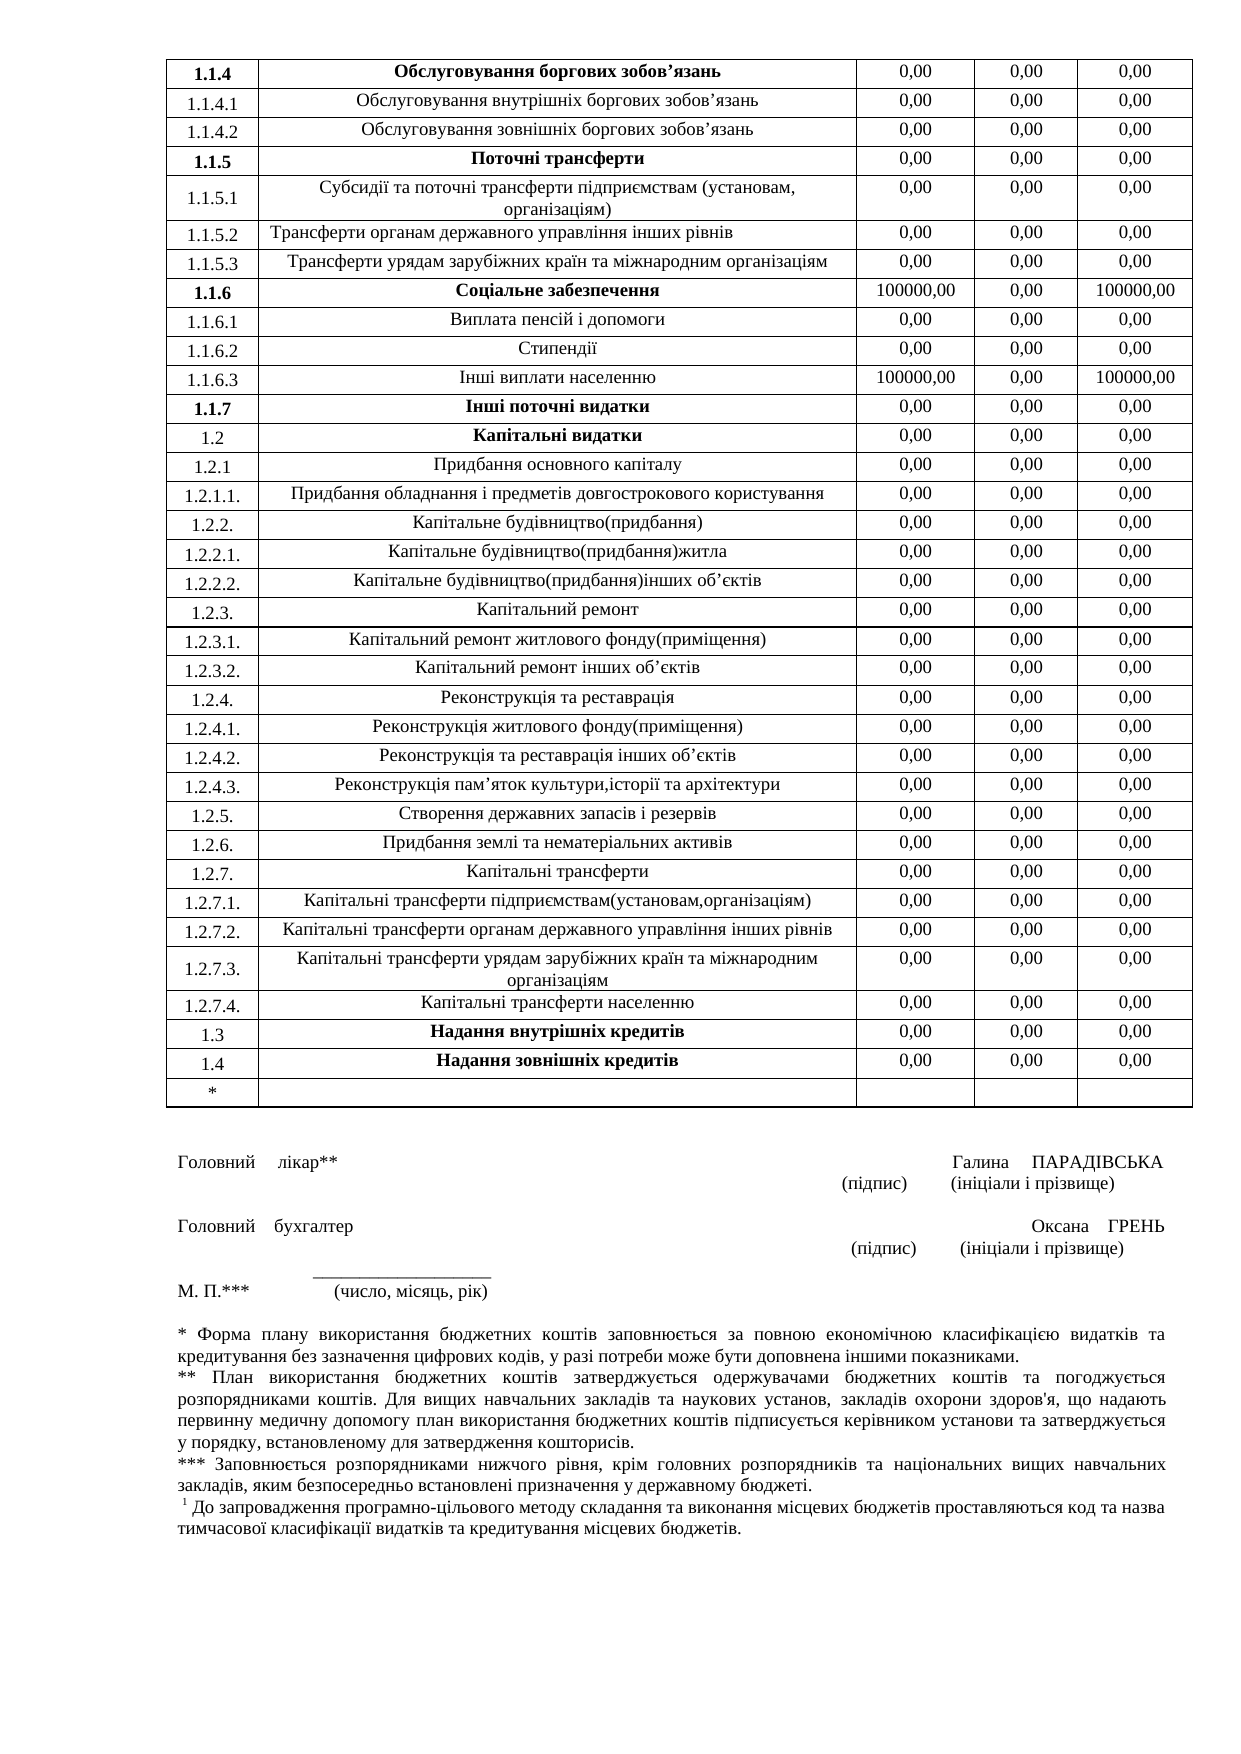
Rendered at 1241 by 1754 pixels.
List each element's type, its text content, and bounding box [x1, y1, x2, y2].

table_cell 0,00 [857, 628, 974, 655]
table_cell 0,00 [857, 1020, 974, 1048]
table_cell 1.2.1.1. [167, 482, 258, 510]
table_cell Трансферти урядам зарубіжних країн та міжнародним організаціям [259, 250, 856, 278]
table_cell Придбання землі та нематеріальних активів [259, 831, 856, 859]
table_cell 100000,00 [857, 366, 974, 394]
table_cell [259, 1079, 856, 1106]
table_cell 0,00 [1078, 802, 1192, 830]
table_cell Капітальне будівництво(придбання)житла [259, 540, 856, 568]
table_cell 0,00 [857, 60, 974, 88]
table_cell 0,00 [1078, 744, 1192, 772]
table_cell 0,00 [857, 176, 974, 219]
table_cell Капітальні трансферти органам державного управління інших рівнів [259, 918, 856, 946]
table_cell 0,00 [857, 453, 974, 481]
table_cell Капітальний ремонт житлового фонду(приміщення) [259, 628, 856, 655]
table_cell 0,00 [857, 540, 974, 568]
table_cell 1.4 [167, 1049, 258, 1077]
table_cell Обслуговування боргових зобов’язань [259, 60, 856, 88]
table_cell 1.2.4. [167, 686, 258, 713]
table_cell Поточні трансферти [259, 147, 856, 175]
table_cell [857, 1079, 974, 1106]
table_cell 0,00 [975, 540, 1077, 568]
table_cell 0,00 [975, 482, 1077, 510]
table_cell [975, 1079, 1077, 1106]
table_cell 0,00 [1078, 1020, 1192, 1048]
table_cell 0,00 [1078, 89, 1192, 117]
table_cell * [167, 1079, 258, 1106]
table_cell 0,00 [975, 773, 1077, 801]
table_cell 0,00 [975, 656, 1077, 684]
table_cell Надання зовнішніх кредитів [259, 1049, 856, 1077]
table_cell 100000,00 [1078, 366, 1192, 394]
table_cell 0,00 [857, 424, 974, 452]
table_cell 1.2.3. [167, 598, 258, 626]
table_cell 0,00 [975, 569, 1077, 597]
table_cell 0,00 [857, 511, 974, 539]
table_cell 0,00 [975, 453, 1077, 481]
table_cell 0,00 [857, 686, 974, 713]
table_cell Реконструкція та реставрація [259, 686, 856, 713]
table_cell 0,00 [857, 221, 974, 248]
table_cell 1.2.2.2. [167, 569, 258, 597]
table_cell 0,00 [975, 1049, 1077, 1077]
table_cell Субсидії та поточні трансферти підприємствам (установам, організаціям) [259, 176, 856, 219]
table_cell 0,00 [857, 308, 974, 336]
table_cell 0,00 [975, 250, 1077, 278]
table_cell [1078, 1079, 1192, 1106]
table_cell 1.1.6.2 [167, 337, 258, 365]
table_cell 0,00 [1078, 715, 1192, 743]
table_cell 1.2.1 [167, 453, 258, 481]
table_cell 0,00 [975, 715, 1077, 743]
table_cell 0,00 [857, 118, 974, 146]
table_cell Інші виплати населенню [259, 366, 856, 394]
table_cell Реконструкція та реставрація інших об’єктів [259, 744, 856, 772]
table_cell 0,00 [857, 947, 974, 990]
text *** Заповнюється розпорядниками нижчого рівня, крім головних розпорядників та національних вищих навчальних закладів, яким безпосередньо встановлені призначення у державному бюджеті. [177, 1452, 1167, 1496]
table_cell 0,00 [1078, 60, 1192, 88]
table_cell 0,00 [1078, 453, 1192, 481]
table_cell 1.1.5.1 [167, 176, 258, 219]
table_cell 0,00 [1078, 250, 1192, 278]
table_cell 0,00 [975, 889, 1077, 917]
table_cell 0,00 [1078, 118, 1192, 146]
table_cell 1.1.7 [167, 395, 258, 423]
table_cell 100000,00 [1078, 279, 1192, 307]
table_cell 1.2.2. [167, 511, 258, 539]
table_cell 0,00 [1078, 686, 1192, 713]
table_cell 1.1.6.3 [167, 366, 258, 394]
table_cell Капітальний ремонт [259, 598, 856, 626]
table_cell 1.1.6.1 [167, 308, 258, 336]
table_cell 0,00 [975, 511, 1077, 539]
table_cell 0,00 [857, 482, 974, 510]
table_cell 1.1.5.3 [167, 250, 258, 278]
table_cell 0,00 [1078, 337, 1192, 365]
table_cell 1.2.7.4. [167, 991, 258, 1019]
table_cell 0,00 [1078, 424, 1192, 452]
table_cell 0,00 [1078, 947, 1192, 990]
text 1 До запровадження програмно-цільового методу складання та виконання місцевих бюджетів проставляються код та назва тимчасової класифікації видатків та кредитування місцевих бюджетів. [177, 1496, 1167, 1539]
table_cell 0,00 [975, 860, 1077, 888]
table_cell 1.2.6. [167, 831, 258, 859]
table_cell 0,00 [975, 598, 1077, 626]
table_cell 1.2.7.2. [167, 918, 258, 946]
table_cell 0,00 [1078, 598, 1192, 626]
table_cell 1.2.4.3. [167, 773, 258, 801]
table_cell 0,00 [857, 337, 974, 365]
table_cell Обслуговування зовнішніх боргових зобов’язань [259, 118, 856, 146]
table_cell 0,00 [975, 918, 1077, 946]
table_cell 0,00 [857, 918, 974, 946]
table_cell 0,00 [857, 831, 974, 859]
table_cell 0,00 [975, 118, 1077, 146]
table_cell 1.2.4.1. [167, 715, 258, 743]
table_cell 0,00 [857, 715, 974, 743]
table_cell 0,00 [1078, 176, 1192, 219]
table_cell Реконструкція житлового фонду(приміщення) [259, 715, 856, 743]
table_cell Придбання обладнання і предметів довгострокового користування [259, 482, 856, 510]
table_cell Створення державних запасів і резервів [259, 802, 856, 830]
table_cell Капітальне будівництво(придбання) [259, 511, 856, 539]
table_cell 0,00 [975, 279, 1077, 307]
table_cell 0,00 [857, 773, 974, 801]
text ** План використання бюджетних коштів затверджується одержувачами бюджетних коштів та погоджується розпорядниками коштів. Для вищих навчальних закладів та наукових установ, закладів охорони здоров'я, що надають первинну медичну допомогу план використання бюджетних коштів підписується керівником установи та затверджується у порядку, встановленому для затвердження кошторисів. [177, 1366, 1167, 1452]
table_cell 0,00 [1078, 482, 1192, 510]
table_cell Інші поточні видатки [259, 395, 856, 423]
table_cell 1.2.5. [167, 802, 258, 830]
table_cell 0,00 [1078, 1049, 1192, 1077]
table_cell 0,00 [857, 991, 974, 1019]
table_cell 0,00 [975, 947, 1077, 990]
table_cell 1.1.4.2 [167, 118, 258, 146]
table_cell 1.1.5.2 [167, 221, 258, 248]
table_cell 0,00 [975, 60, 1077, 88]
table_cell 0,00 [857, 395, 974, 423]
table_cell 1.3 [167, 1020, 258, 1048]
table_cell 0,00 [857, 147, 974, 175]
table_cell 1.2.7.3. [167, 947, 258, 990]
table_cell Капітальні трансферти урядам зарубіжних країн та міжнародним організаціям [259, 947, 856, 990]
table_cell Капітальні трансферти підприємствам(установам,організаціям) [259, 889, 856, 917]
table_cell 1.2.7. [167, 860, 258, 888]
table_cell 0,00 [975, 366, 1077, 394]
table_cell 0,00 [1078, 860, 1192, 888]
table_cell 0,00 [975, 744, 1077, 772]
table_cell 0,00 [857, 89, 974, 117]
table_cell 1.2.3.1. [167, 628, 258, 655]
table_cell 0,00 [857, 656, 974, 684]
table_cell Надання внутрішніх кредитів [259, 1020, 856, 1048]
table_cell 0,00 [975, 831, 1077, 859]
table_cell 0,00 [857, 1049, 974, 1077]
table_cell 0,00 [1078, 656, 1192, 684]
table_cell Трансферти органам державного управління інших рівнів [259, 221, 856, 248]
table_cell Капітальні видатки [259, 424, 856, 452]
table_cell 0,00 [975, 89, 1077, 117]
text Головний бухгалтер Оксана ГРЕНЬ (підпис) (ініціали і прізвище) [177, 1215, 1167, 1258]
table_cell 0,00 [857, 250, 974, 278]
table_cell 0,00 [1078, 889, 1192, 917]
table_cell 0,00 [975, 424, 1077, 452]
table_cell Обслуговування внутрішніх боргових зобов’язань [259, 89, 856, 117]
table_cell 1.1.6 [167, 279, 258, 307]
text * Форма плану використання бюджетних коштів заповнюється за повною економічною класифікацією видатків та кредитування без зазначення цифрових кодів, у разі потреби може бути доповнена іншими показниками. [177, 1323, 1167, 1366]
table_cell 0,00 [975, 147, 1077, 175]
table_cell 0,00 [975, 337, 1077, 365]
table_cell 0,00 [1078, 831, 1192, 859]
table_cell 0,00 [1078, 991, 1192, 1019]
table_cell 0,00 [1078, 773, 1192, 801]
table_cell 0,00 [857, 744, 974, 772]
table_cell 0,00 [857, 889, 974, 917]
table_cell 0,00 [975, 686, 1077, 713]
table_cell 0,00 [1078, 308, 1192, 336]
table_cell 0,00 [1078, 221, 1192, 248]
table_cell 0,00 [1078, 569, 1192, 597]
table_cell Капітальний ремонт інших об’єктів [259, 656, 856, 684]
text М. П.*** (число, місяць, рік) [177, 1280, 1167, 1302]
table_cell 0,00 [975, 802, 1077, 830]
table_cell Реконструкція пам’яток культури,історії та архітектури [259, 773, 856, 801]
table_cell 0,00 [975, 1020, 1077, 1048]
table_cell 0,00 [857, 802, 974, 830]
table_cell Виплата пенсій і допомоги [259, 308, 856, 336]
table_cell Капітальні трансферти населенню [259, 991, 856, 1019]
table_cell 1.1.5 [167, 147, 258, 175]
table_cell Придбання основного капіталу [259, 453, 856, 481]
table_cell 0,00 [1078, 540, 1192, 568]
table_cell Стипендії [259, 337, 856, 365]
table_cell 0,00 [1078, 395, 1192, 423]
table_cell Соціальне забезпечення [259, 279, 856, 307]
table_cell 0,00 [857, 860, 974, 888]
table_cell 1.2.2.1. [167, 540, 258, 568]
table_cell 1.1.4 [167, 60, 258, 88]
table_cell 0,00 [975, 395, 1077, 423]
table_cell Капітальне будівництво(придбання)інших об’єктів [259, 569, 856, 597]
table_cell 0,00 [975, 991, 1077, 1019]
text ___________________ [177, 1258, 1167, 1280]
table_cell 100000,00 [857, 279, 974, 307]
table_cell 1.2.3.2. [167, 656, 258, 684]
table_cell 1.2.4.2. [167, 744, 258, 772]
table_cell 0,00 [1078, 628, 1192, 655]
table_cell 0,00 [975, 221, 1077, 248]
table_cell 0,00 [857, 598, 974, 626]
table_cell 1.1.4.1 [167, 89, 258, 117]
table_cell 1.2 [167, 424, 258, 452]
text Головний лікар** Галина ПАРАДІВСЬКА (підпис) (ініціали і прізвище) [177, 1151, 1167, 1194]
table_cell 0,00 [975, 628, 1077, 655]
table_cell 1.2.7.1. [167, 889, 258, 917]
table_cell 0,00 [975, 176, 1077, 219]
table_cell 0,00 [975, 308, 1077, 336]
table_cell 0,00 [1078, 511, 1192, 539]
table_cell Капітальні трансферти [259, 860, 856, 888]
table_cell 0,00 [1078, 918, 1192, 946]
table_cell 0,00 [857, 569, 974, 597]
table_cell 0,00 [1078, 147, 1192, 175]
